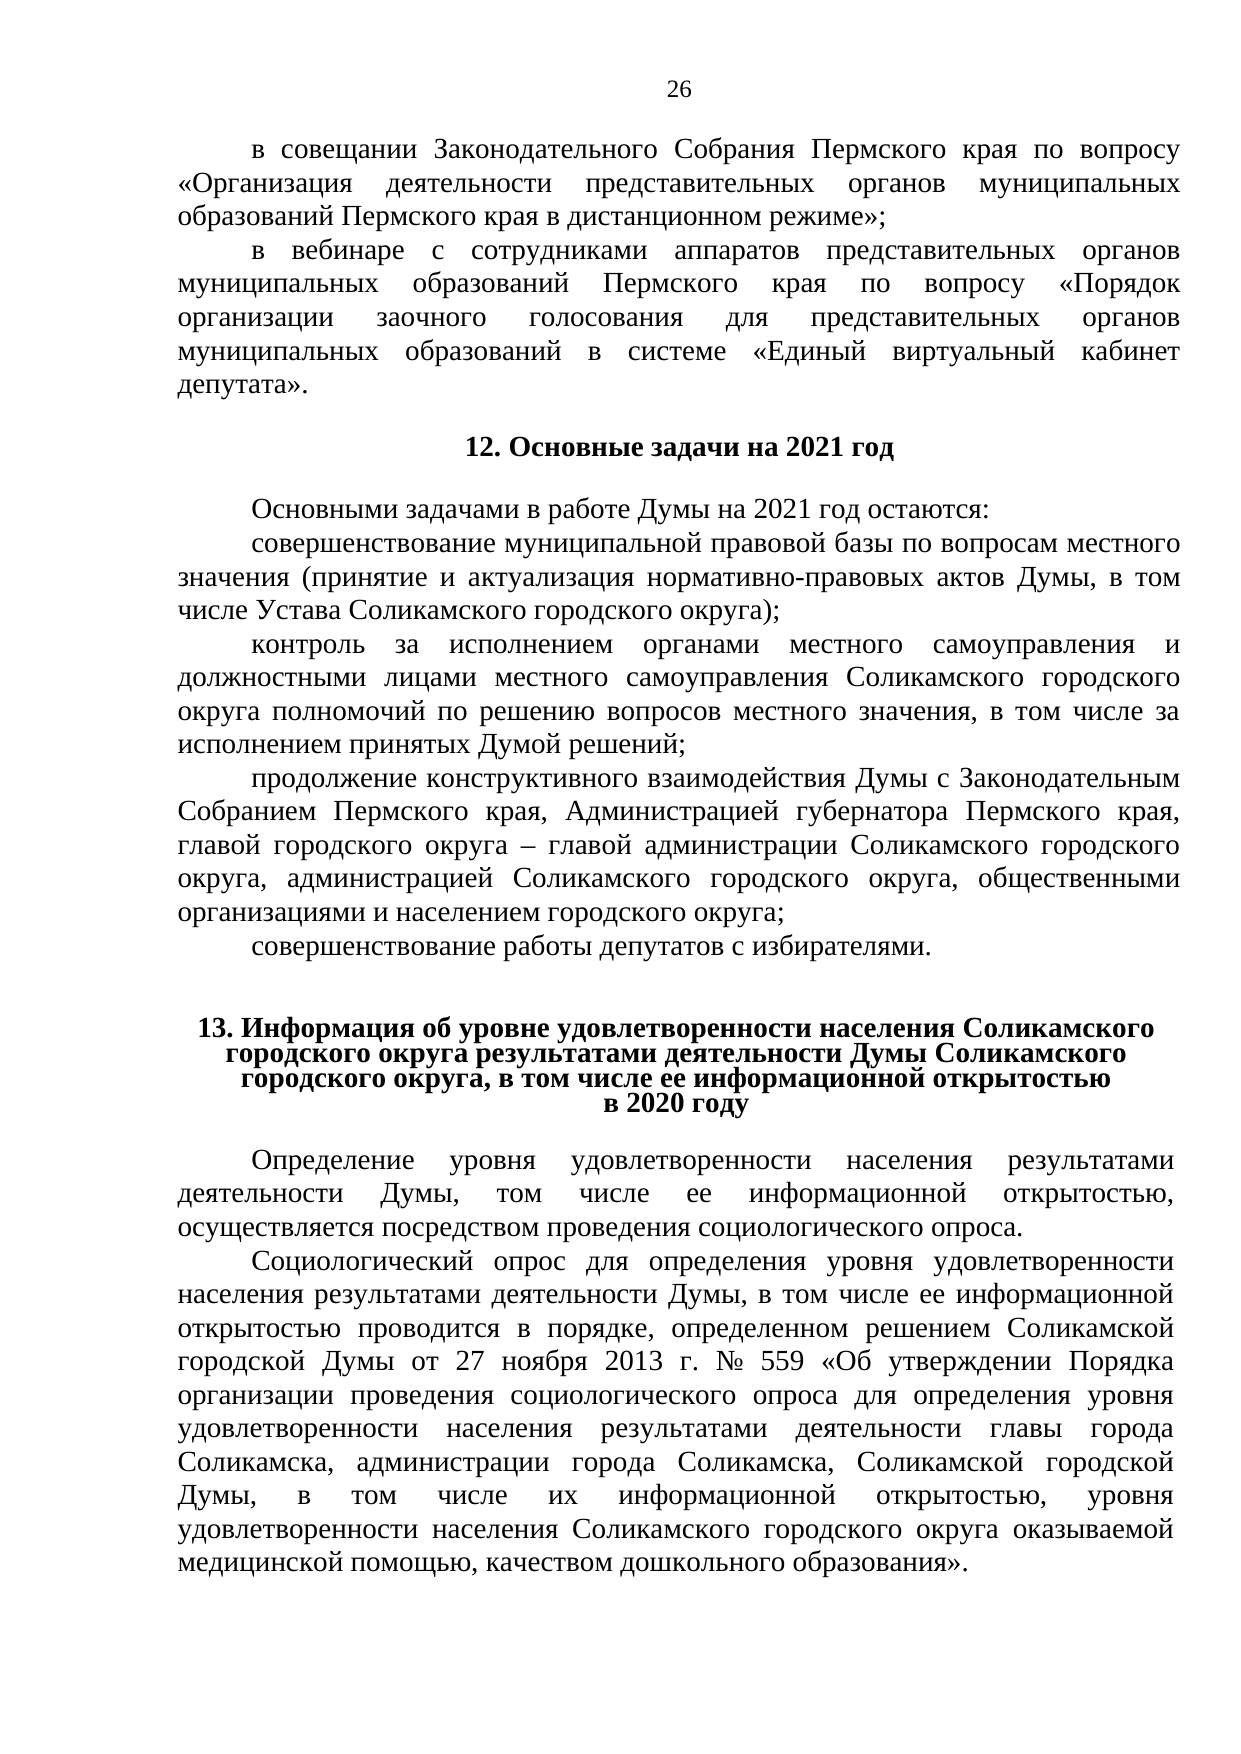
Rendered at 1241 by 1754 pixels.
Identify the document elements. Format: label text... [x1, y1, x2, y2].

text в вебинаре с сотрудниками аппаратов представительных органов муниципальных образований Пермского края по вопросу «Порядок организации заочного голосования для представительных органов муниципальных образований в системе «Единый виртуальный кабинет депутата». [177, 232, 1181, 400]
text совершенствование работы депутатов с избирателями. [177, 928, 1181, 961]
text Социологический опрос для определения уровня удовлетворенности населения результатами деятельности Думы, в том числе ее информационной открытостью проводится в порядке, определенном решением Соликамской городской Думы от 27 ноября 2013 г. № 559 «Об утверждении Порядка организации проведения социологического опроса для определения уровня удовлетворенности населения результатами деятельности главы города Соликамска, администрации города Соликамска, Соликамской городской Думы, в том числе их информационной открытостью, уровня удовлетворенности населения Соликамского городского округа оказываемой медицинской помощью, качеством дошкольного образования». [177, 1243, 1175, 1578]
text Основными задачами в работе Думы на 2021 год остаются: [177, 492, 1181, 525]
text продолжение конструктивного взаимодействия Думы с Законодательным Собранием Пермского края, Администрацией губернатора Пермского края, главой городского округа – главой администрации Соликамского городского округа, администрацией Соликамского городского округа, общественными организациями и населением городского округа; [177, 760, 1181, 928]
text 13. Информация об уровне удовлетворенности населения Соликамского городского округа результатами деятельности Думы Соликамского городского округа, в том числе ее информационной открытостью [177, 1017, 1175, 1092]
text Определение уровня удовлетворенности населения результатами деятельности Думы, том числе ее информационной открытостью, осуществляется посредством проведения социологического опроса. [177, 1142, 1175, 1243]
text в совещании Законодательного Собрания Пермского края по вопросу «Организация деятельности представительных органов муниципальных образований Пермского края в дистанционном режиме»; [177, 131, 1181, 232]
text в 2020 году [177, 1092, 1175, 1117]
text контроль за исполнением органами местного самоуправления и должностными лицами местного самоуправления Соликамского городского округа полномочий по решению вопросов местного значения, в том числе за исполнением принятых Думой решений; [177, 626, 1181, 760]
text 12. Основные задачи на 2021 год [177, 429, 1181, 462]
text совершенствование муниципальной правовой базы по вопросам местного значения (принятие и актуализация нормативно-правовых актов Думы, в том числе Устава Соликамского городского округа); [177, 525, 1181, 626]
